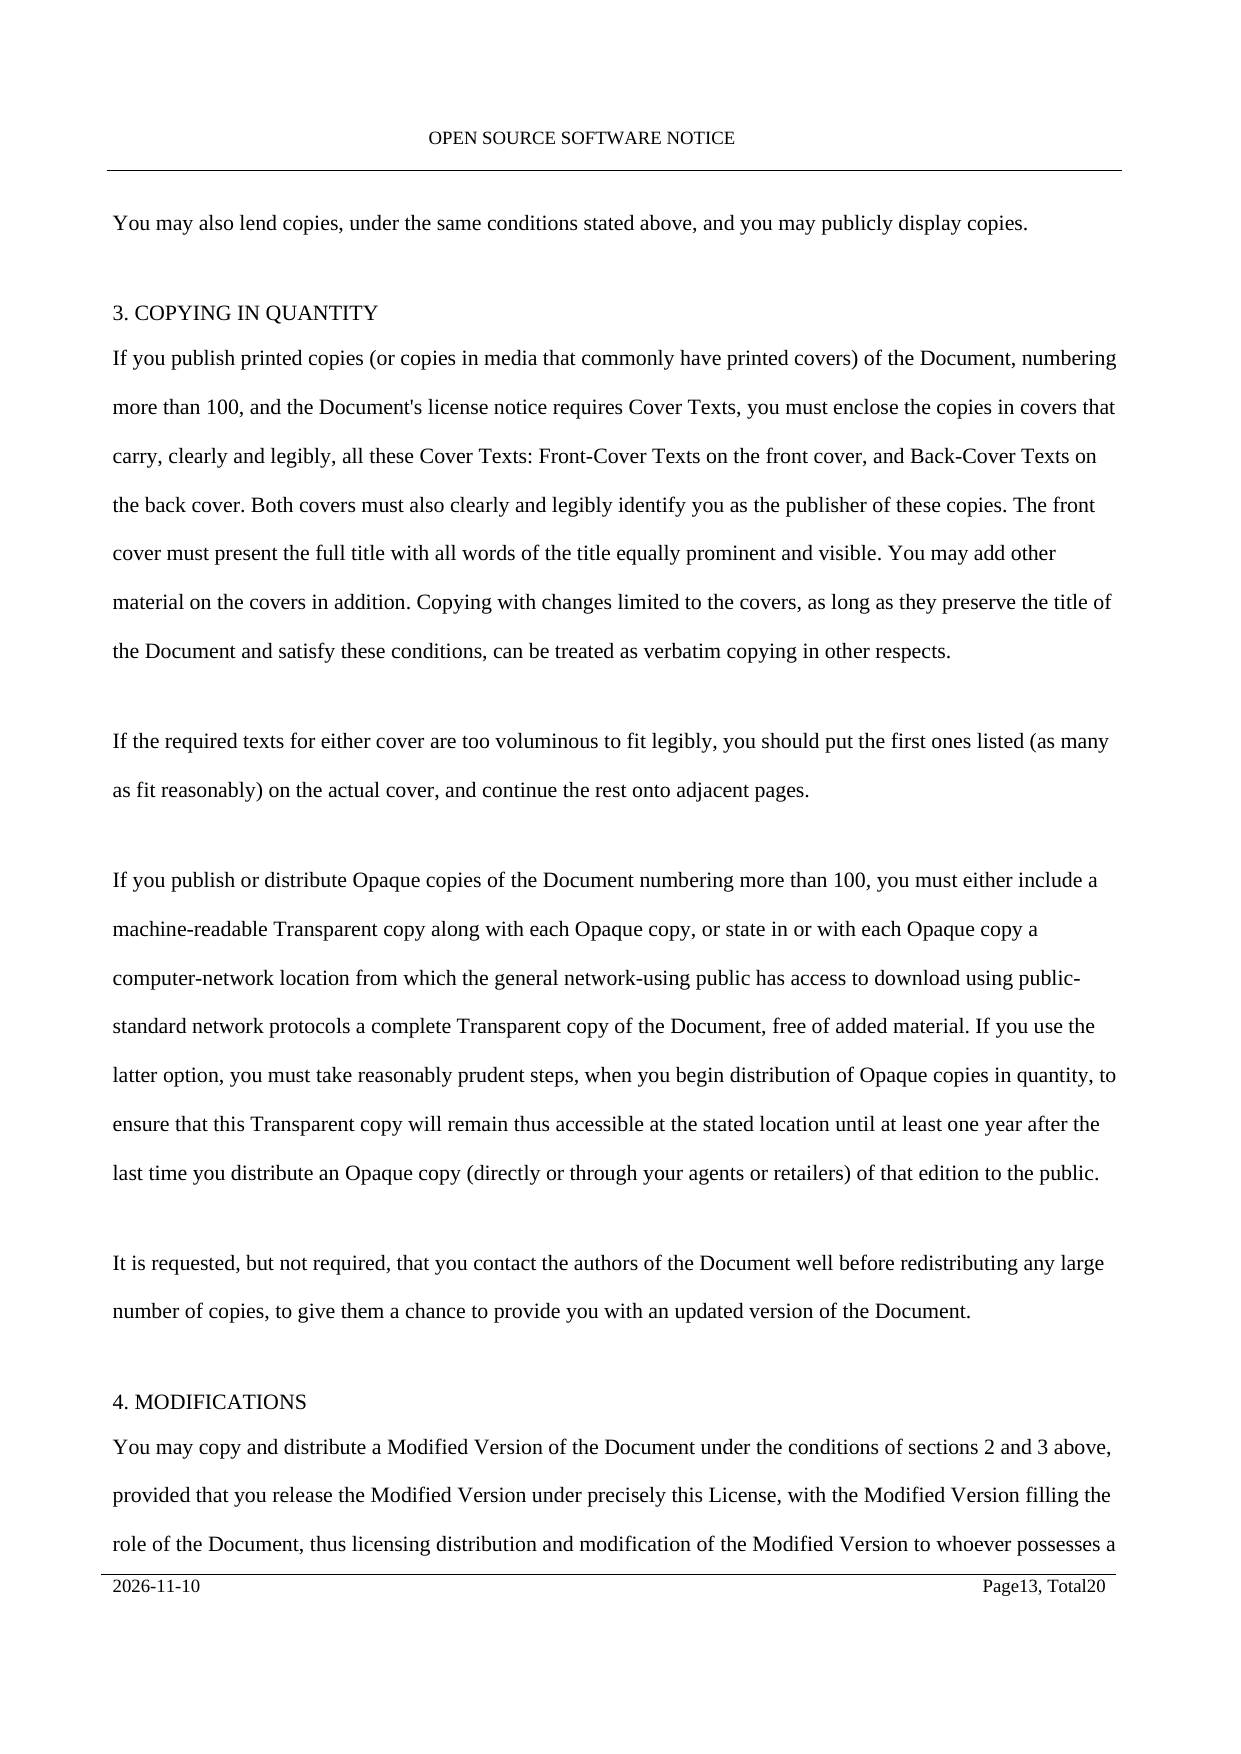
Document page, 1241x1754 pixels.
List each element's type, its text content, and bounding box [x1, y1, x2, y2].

text You may also lend copies, under the same conditions stated above, and you may publicly display copies. [112, 206, 1128, 239]
text It is requested, but not required, that you contact the authors of the Document well before redistributing any large number of copies, to give them a chance to provide you with an updated version of the Document. [112, 1246, 1128, 1327]
text If you publish or distribute Opaque copies of the Document numbering more than 100, you must either include a machine-readable Transparent copy along with each Opaque copy, or state in or with each Opaque copy a computer-network location from which the general network-using public has access to download using public-standard network protocols a complete Transparent copy of the Document, free of added material. If you use the latter option, you must take reasonably prudent steps, when you begin distribution of Opaque copies in quantity, to ensure that this Transparent copy will remain thus accessible at the stated location until at least one year after the last time you distribute an Opaque copy (directly or through your agents or retailers) of that edition to the public. [112, 863, 1128, 1188]
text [112, 1430, 1128, 1560]
text 4. MODIFICATIONS [112, 1385, 1128, 1417]
text 3. COPYING IN QUANTITY [112, 297, 1128, 329]
text If the required texts for either cover are too voluminous to fit legibly, you should put the first ones listed (as many as fit reasonably) on the actual cover, and continue the rest onto adjacent pages. [112, 724, 1128, 806]
text If you publish printed copies (or copies in media that commonly have printed covers) of the Document, numbering more than 100, and the Document's license notice requires Cover Texts, you must enclose the copies in covers that carry, clearly and legibly, all these Cover Texts: Front-Cover Texts on the front cover, and Back-Cover Texts on the back cover. Both covers must also clearly and legibly identify you as the publisher of these copies. The front cover must present the full title with all words of the title equally prominent and visible. You may add other material on the covers in addition. Copying with changes limited to the covers, as long as they preserve the title of the Document and satisfy these conditions, can be treated as verbatim copying in other respects. [112, 342, 1128, 667]
